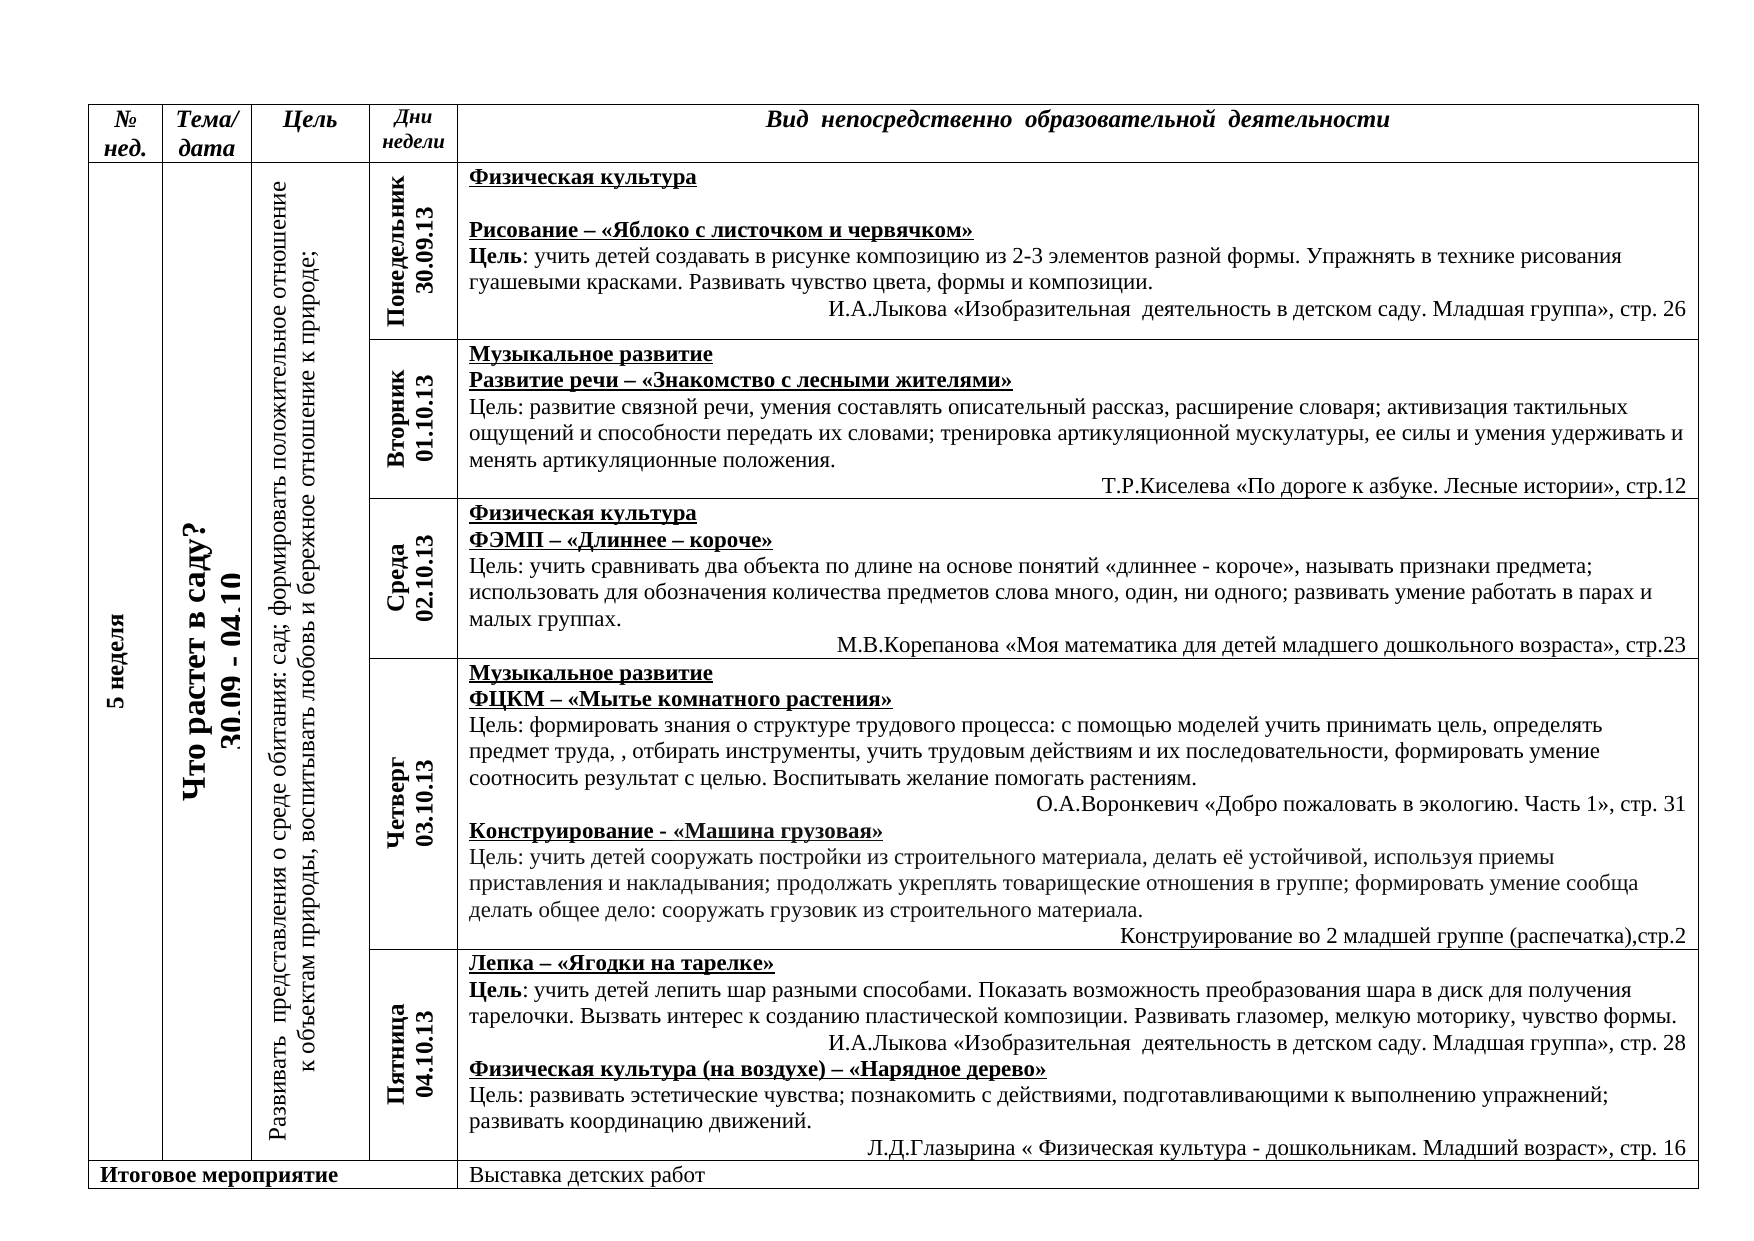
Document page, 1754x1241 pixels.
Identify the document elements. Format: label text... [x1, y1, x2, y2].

table_cell Выставка детских работ [458, 1161, 1698, 1188]
table_cell Вторник 01.10.13 [370, 340, 457, 498]
table_cell 5 неделя [89, 163, 162, 1160]
table_cell Развивать представления о среде обитания: сад; формировать положительное отношение к объектам природы, воспитывать любовь и бережное отношение к природе; [252, 163, 369, 1160]
table_cell Музыкальное развитие ФЦКМ – «Мытье комнатного растения» Цель: формировать знания о структуре трудового процесса: с помощью моделей учить принимать цель, определять предмет труда, , отбирать инструменты, учить трудовым действиям и их последовательности, формировать умение соотносить результат с целью. Воспитывать желание помогать растениям. О.А.Воронкевич «Добро пожаловать в экологию. Часть 1», стр. 31 Конструирование - «Машина грузовая» Цель: учить детей сооружать постройки из строительного материала, делать её устойчивой, используя приемы приставления и накладывания; продолжать укреплять товарищеские отношения в группе; формировать умение сообща делать общее дело: сооружать грузовик из строительного материала. Конструирование во 2 младшей группе (распечатка),стр.2 [458, 659, 1698, 948]
table_cell Четверг 03.10.13 [370, 659, 457, 948]
table_header № нед. [89, 105, 162, 162]
table_header Дни недели [370, 105, 457, 162]
table_cell Что растет в саду? 30.09 - 04.10 [163, 163, 251, 1160]
table_cell Итоговое мероприятие [89, 1161, 457, 1188]
table_header Вид непосредственно образовательной деятельности [458, 105, 1698, 162]
table_cell Лепка – «Ягодки на тарелке» Цель: учить детей лепить шар разными способами. Показать возможность преобразования шара в диск для получения тарелочки. Вызвать интерес к созданию пластической композиции. Развивать глазомер, мелкую моторику, чувство формы. И.А.Лыкова «Изобразительная деятельность в детском саду. Младшая группа», стр. 28 Физическая культура (на воздухе) – «Нарядное дерево» Цель: развивать эстетические чувства; познакомить с действиями, подготавливающими к выполнению упражнений; развивать координацию движений. Л.Д.Глазырина « Физическая культура - дошкольникам. Младший возраст», стр. 16 [458, 950, 1698, 1160]
table_header Тема/ дата [163, 105, 251, 162]
table_header Цель [252, 105, 369, 162]
table_cell Музыкальное развитие Развитие речи – «Знакомство с лесными жителями» Цель: развитие связной речи, умения составлять описательный рассказ, расширение словаря; активизация тактильных ощущений и способности передать их словами; тренировка артикуляционной мускулатуры, ее силы и умения удерживать и менять артикуляционные положения. Т.Р.Киселева «По дороге к азбуке. Лесные истории», стр.12 [458, 340, 1698, 498]
table_cell Пятница 04.10.13 [370, 950, 457, 1160]
table_cell Среда 02.10.13 [370, 499, 457, 657]
table_cell Понедельник 30.09.13 [370, 163, 457, 339]
table_cell Физическая культура ФЭМП – «Длиннее – короче» Цель: учить сравнивать два объекта по длине на основе понятий «длиннее - короче», называть признаки предмета; использовать для обозначения количества предметов слова много, один, ни одного; развивать умение работать в парах и малых группах. М.В.Корепанова «Моя математика для детей младшего дошкольного возраста», стр.23 [458, 499, 1698, 657]
table_cell Физическая культура Рисование – «Яблоко с листочком и червячком» Цель: учить детей создавать в рисунке композицию из 2-3 элементов разной формы. Упражнять в технике рисования гуашевыми красками. Развивать чувство цвета, формы и композиции. И.А.Лыкова «Изобразительная деятельность в детском саду. Младшая группа», стр. 26 [458, 163, 1698, 339]
